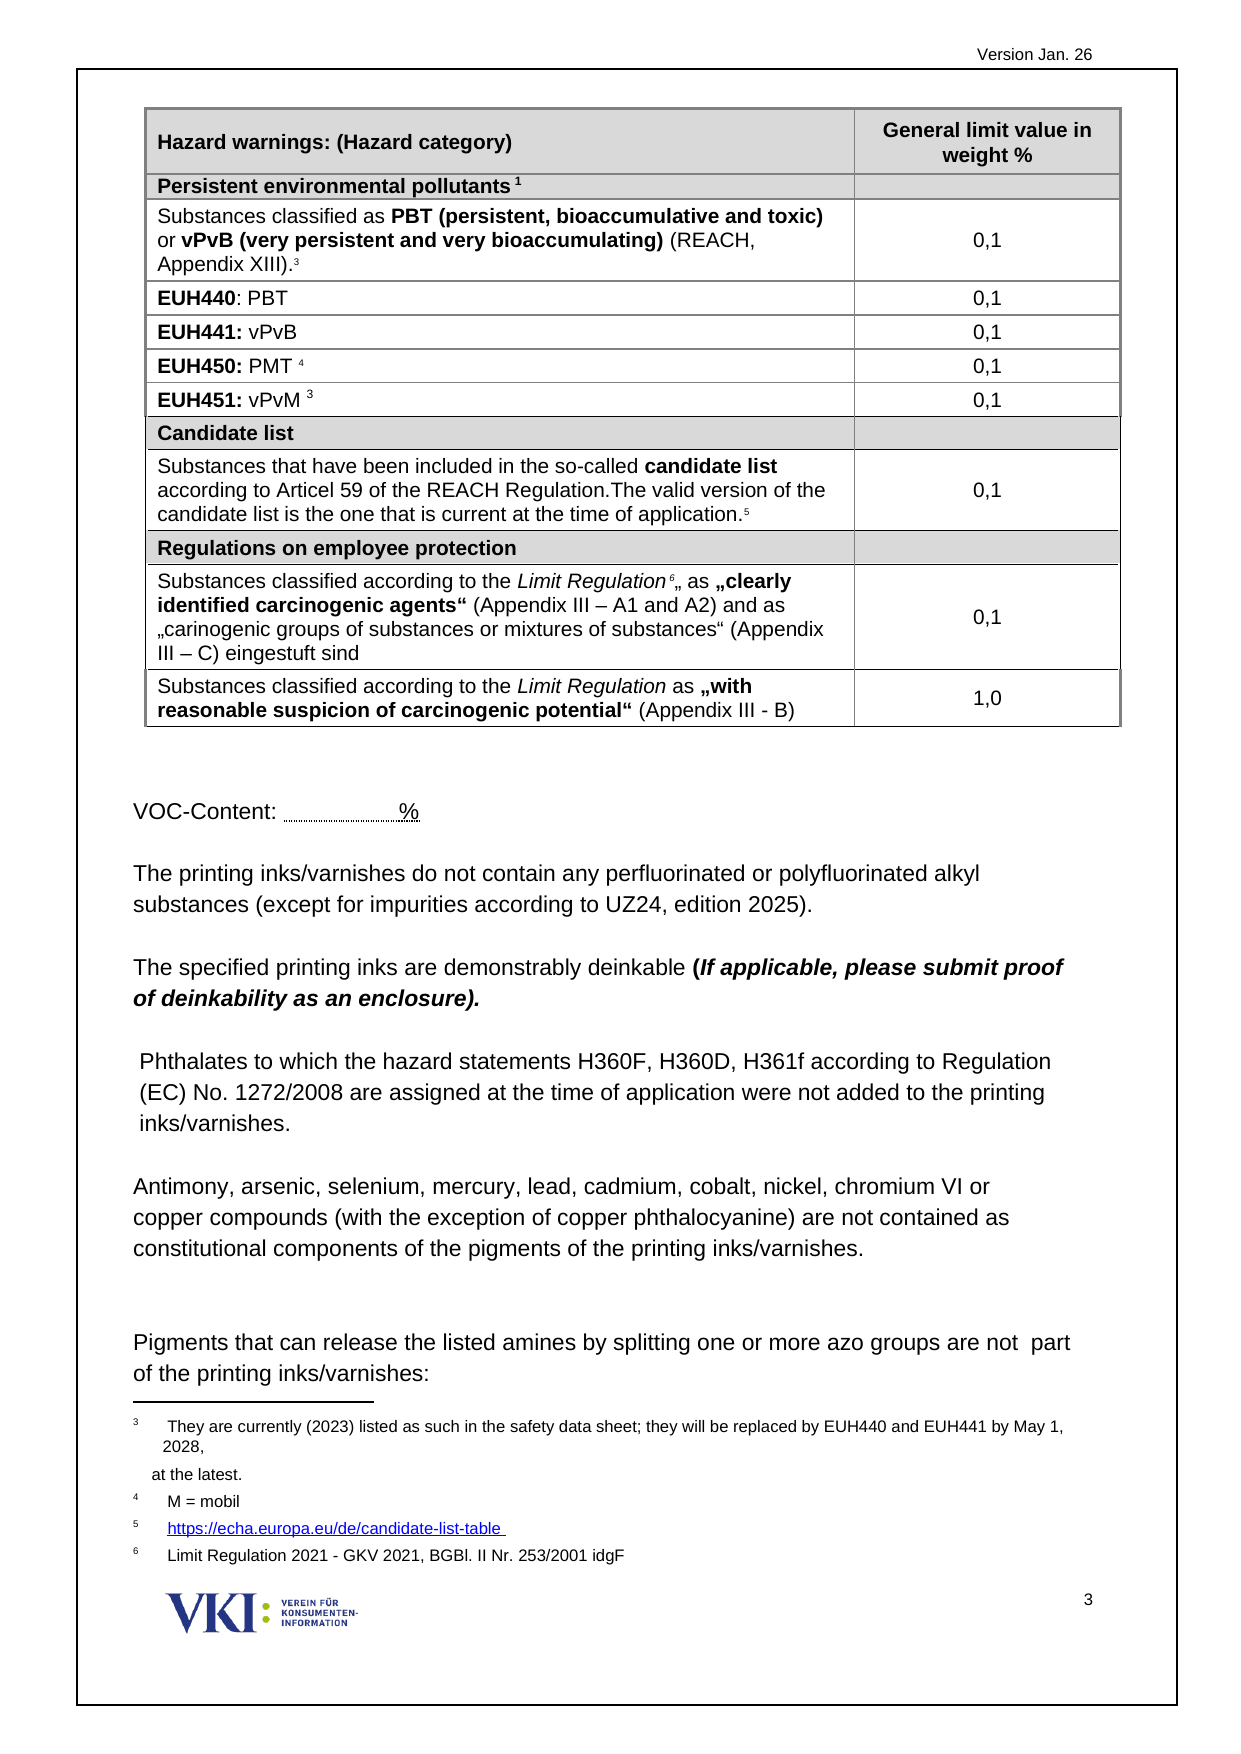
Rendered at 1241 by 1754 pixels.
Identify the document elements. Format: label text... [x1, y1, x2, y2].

text Phthalates to which the hazard statements H360F, H360D, H361f according to Regulation [133, 1043, 1093, 1074]
table_cell Regulations on employee protection [146, 530, 854, 563]
text The specified printing inks are demonstrably deinkable (If applicable, please submit proof of deinkability as an enclosure). [133, 949, 1093, 1012]
text Antimony, arsenic, selenium, mercury, lead, cadmium, cobalt, nickel, chromium VI or [133, 1168, 1093, 1199]
table_header Hazard warnings: (Hazard category) [147, 110, 854, 173]
table_cell Substances classified according to the Limit Regulation as „with reasonable suspicion of carcinogenic potential“ (Appendix III - B) [147, 669, 854, 726]
table_cell EUH450: PMT [147, 350, 854, 382]
table_cell 0,1 [855, 383, 1119, 416]
text constitutional components of the pigments of the printing inks/varnishes. [133, 1230, 1093, 1262]
text substances (except for impurities according to UZ24, edition 2025). [133, 887, 1093, 918]
table_cell Substances classified according to the Limit Regulation „ as „clearly identified carcinogenic agents“ (Appendix III – A1 and A2) and as „carinogenic groups of substances or mixtures of substances“ (Appendix III – C) eingestuft sind [146, 564, 854, 669]
table_cell Substances classified as PBT (persistent, bioaccumulative and toxic) or vPvB (very persistent and very bioaccumulating) (REACH, Appendix XIII). [147, 200, 854, 280]
table_cell 1,0 [855, 669, 1119, 726]
text The printing inks/varnishes do not contain any perfluorinated or polyfluorinated alkyl [133, 855, 1093, 887]
text copper compounds (with the exception of copper phthalocyanine) are not contained as [133, 1199, 1093, 1230]
table_cell Candidate list [146, 416, 854, 449]
table_cell 0,1 [855, 316, 1119, 348]
table_cell [855, 530, 1120, 563]
text VOC-Content: % [133, 793, 1093, 824]
picture [157, 1589, 358, 1634]
table_cell 0,1 [855, 449, 1120, 530]
table_cell 0,1 [855, 564, 1120, 669]
table_cell 0,1 [855, 282, 1119, 314]
text (EC) No. 1272/2008 are assigned at the time of application were not added to the printing [133, 1074, 1093, 1105]
text inks/varnishes. [133, 1105, 1093, 1137]
table_cell [855, 416, 1120, 449]
table_cell [855, 175, 1119, 198]
table_cell 0,1 [855, 200, 1119, 280]
text Pigments that can release the listed amines by splitting one or more azo groups are not part of the printing inks/varnishes: [133, 1324, 1093, 1387]
table_cell EUH451: vPvM 3 [147, 383, 854, 416]
table_cell Substances that have been included in the so-called candidate list according to Articel 59 of the REACH Regulation.The valid version of the candidate list is the one that is current at the time of application. [146, 449, 854, 530]
table_header General limit value in weight % [855, 110, 1119, 173]
table_cell EUH441: vPvB [147, 316, 854, 348]
table_cell Persistent environmental pollutants 1 [147, 175, 854, 198]
table_cell EUH440: PBT [147, 282, 854, 314]
table_cell 0,1 [855, 350, 1119, 382]
